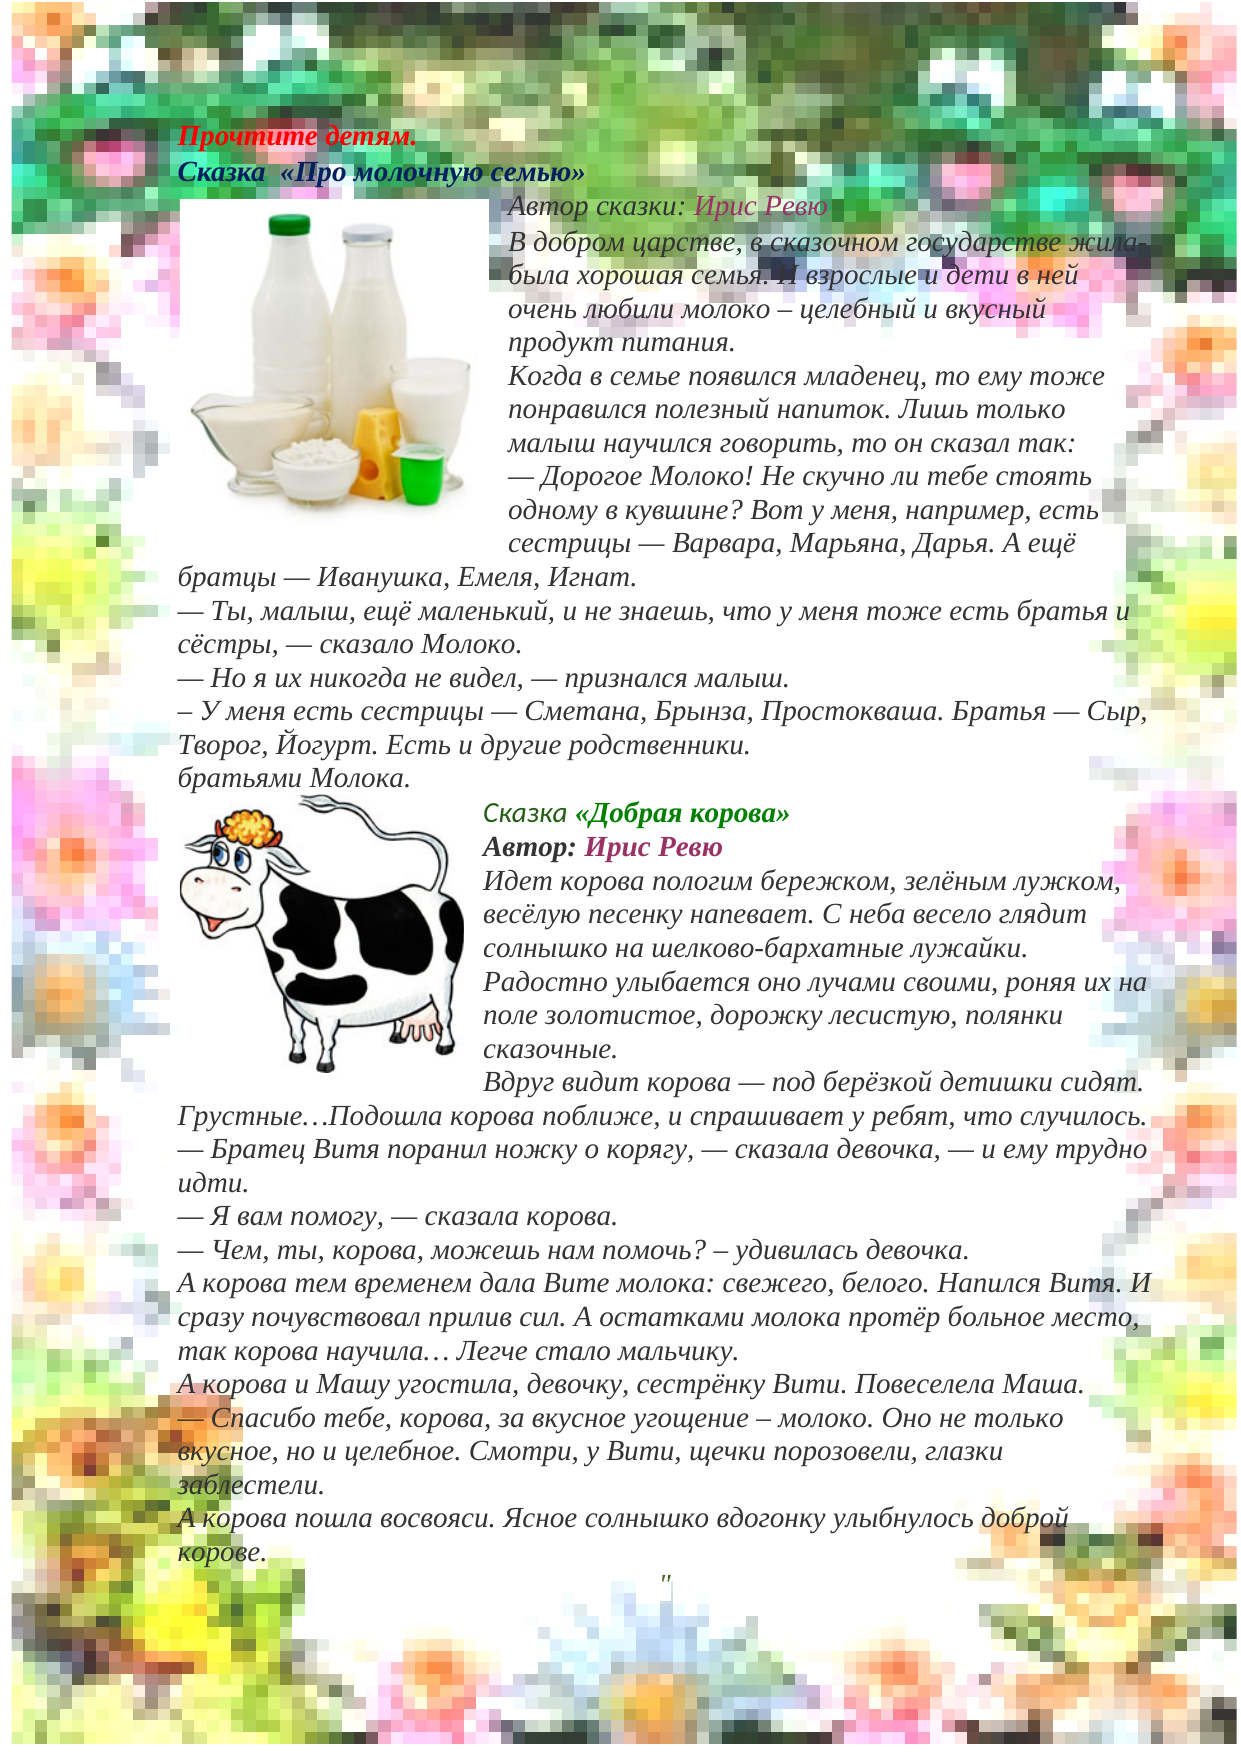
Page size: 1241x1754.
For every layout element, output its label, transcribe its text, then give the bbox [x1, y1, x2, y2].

text — Но я их никогда не видел, — признался малыш. [177, 660, 1152, 693]
text Прочтите детям. [177, 118, 1152, 152]
text Идет корова пологим бережком, зелёным лужком, весёлую песенку напевает. С неба весело глядит солнышко на шелково-бархатные лужайки. Радостно улыбается оно лучами своими, роняя их на поле золотистое, дорожку лесистую, полянки сказочные. [464, 863, 1152, 1064]
picture [179, 199, 489, 530]
text — Чем, ты, корова, можешь нам помочь? – удивилась девочка. [177, 1232, 1152, 1266]
text Когда в семье появился младенец, то ему тоже понравился полезный напиток. Лишь только малыш научился говорить, то он сказал так: [489, 358, 1152, 458]
text А корова пошла восвояси. Ясное солнышко вдогонку улыбнулось доброй корове. [177, 1500, 1152, 1567]
text В добром царстве, в сказочном государстве жила-была хорошая семья. И взрослые и дети в ней очень любили молоко – целебный и вкусный продукт питания. [489, 224, 1152, 358]
text А корова и Машу угостила, девочку, сестрёнку Вити. Повеселела Маша. [177, 1366, 1152, 1400]
text — Ты, малыш, ещё маленький, и не знаешь, что у меня тоже есть братья и сёстры, — сказало Молоко. [177, 593, 1152, 660]
text — Спасибо тебе, корова, за вкусное угощение – молоко. Оно не только вкусное, но и целебное. Смотри, у Вити, щечки порозовели, глазки заблестели. [177, 1400, 1152, 1500]
text — Дорогое Молоко! Не скучно ли тебе стоять одному в кувшине? Вот у меня, например, есть сестрицы — Варвара, Марьяна, Дарья. А ещё братцы — Иванушка, Емеля, Игнат. [177, 458, 1152, 593]
text " [177, 1567, 1152, 1601]
text Сказка «Про молочную семью» Автор сказки: Ирис Ревю [177, 154, 1152, 221]
text Сказка «Добрая корова» Автор: Ирис Ревю [464, 794, 1152, 863]
text — Братец Витя поранил ножку о корягу, — сказала девочка, — и ему трудно идти. [177, 1131, 1152, 1198]
text – У меня есть сестрицы — Сметана, Брынза, Простокваша. Братья — Сыр, Творог, Йогурт. Есть и другие родственники. [177, 693, 1152, 760]
text А корова тем временем дала Вите молока: свежего, белого. Напился Витя. И сразу почувствовал прилив сил. А остатками молока протёр больное место, так корова научила… Легче стало мальчику. [177, 1266, 1152, 1366]
text — Я вам помогу, — сказала корова. [177, 1198, 1152, 1232]
text Вдруг видит корова — под берёзкой детишки сидят. Грустные…Подошла корова поближе, и спрашивает у ребят, что случилось. [177, 1064, 1152, 1131]
text братьями Молока. [177, 760, 1152, 794]
picture [179, 794, 464, 1073]
